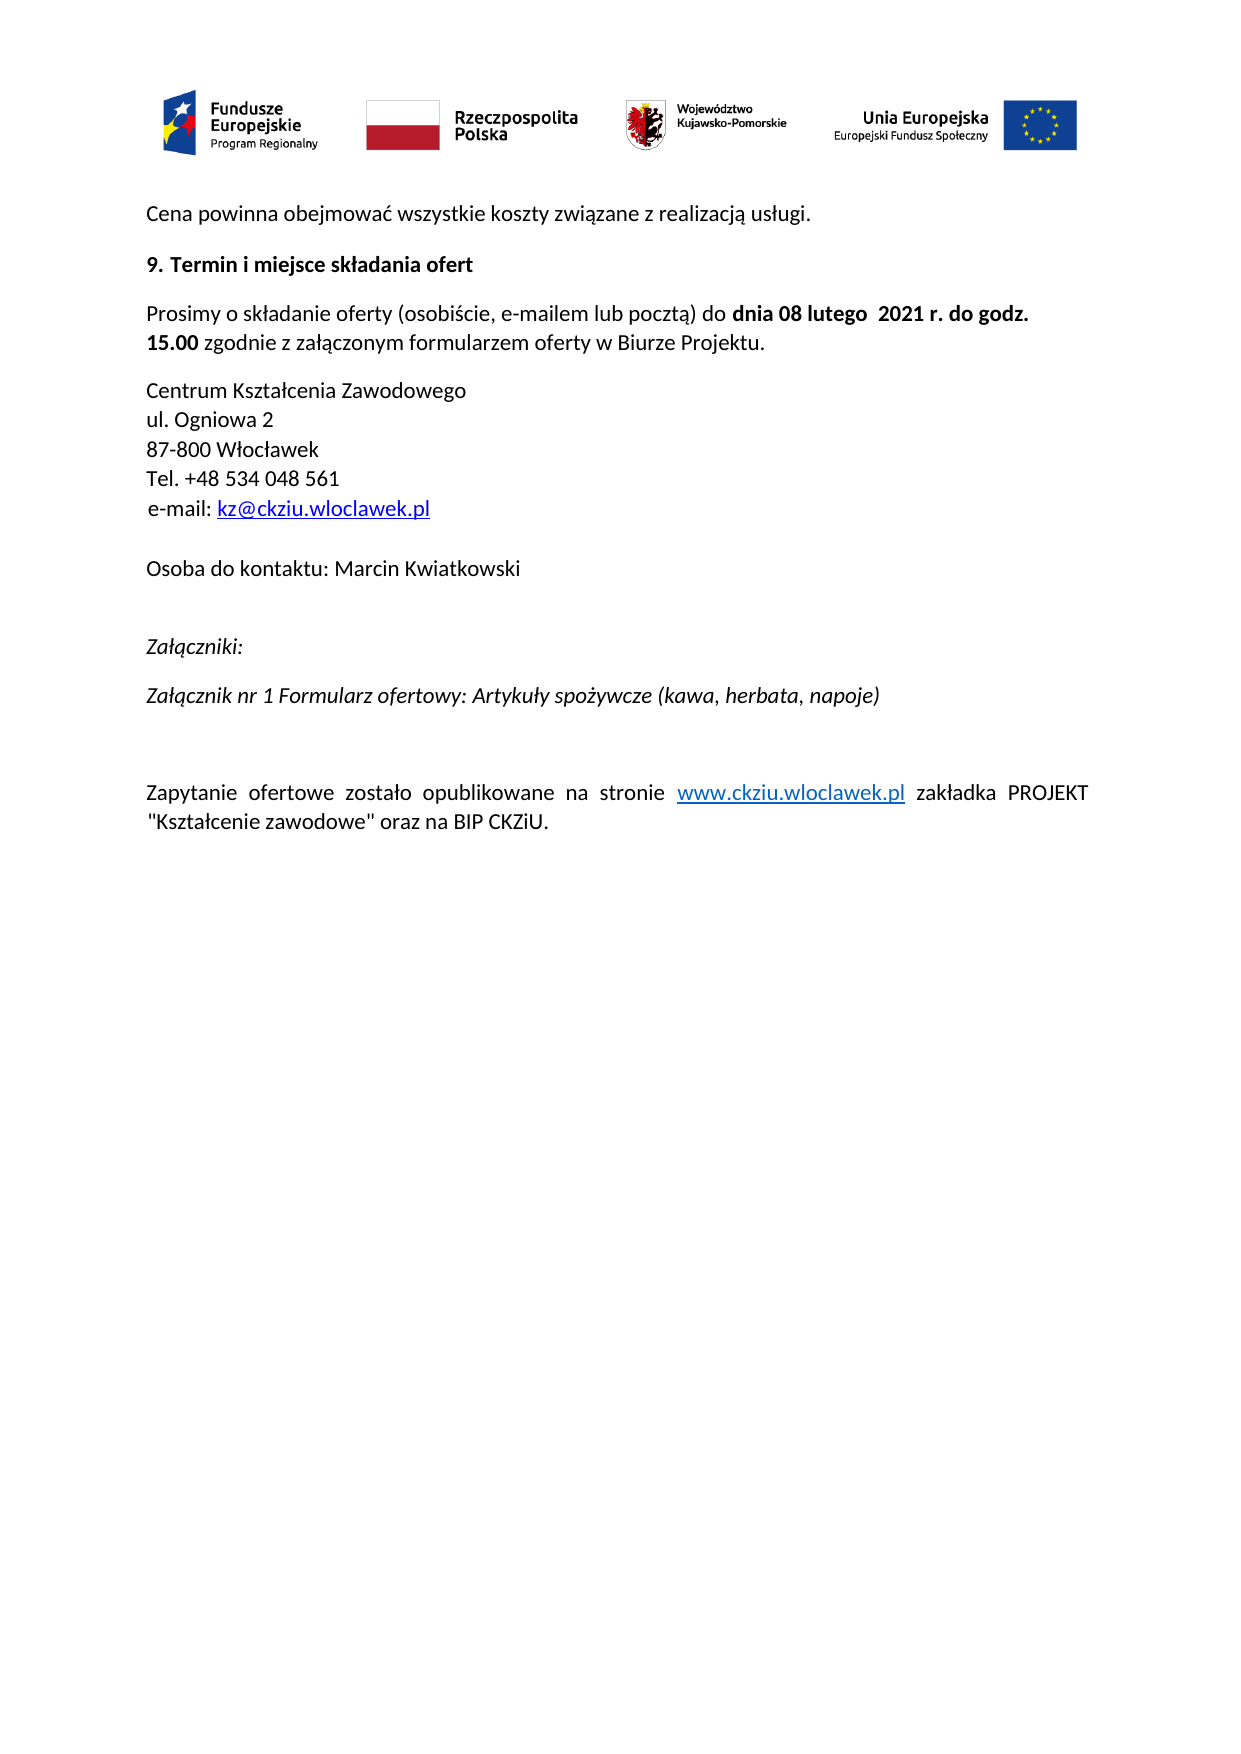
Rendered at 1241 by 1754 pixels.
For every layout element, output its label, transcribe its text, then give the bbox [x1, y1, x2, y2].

text Tel. +48 534 048 561 [146, 464, 1089, 492]
text 15.00 zgodnie z załączonym formularzem oferty w Biurze Projektu. [146, 328, 1089, 356]
text Centrum Kształcenia Zawodowego [146, 376, 1089, 404]
text Osoba do kontaktu: Marcin Kwiatkowski [146, 554, 1089, 582]
text 87-800 Włocławek [146, 435, 1089, 463]
picture [147, 73, 1093, 171]
text ul. Ogniowa 2 [146, 406, 1089, 434]
text Załącznik nr 1 Formularz ofertowy: Artykuły spożywcze (kawa, herbata, napoje) [146, 681, 1093, 709]
text e-mail: kz@ckziu.wloclawek.pl [148, 494, 1093, 522]
text Cena powinna obejmować wszystkie koszty związane z realizacją usługi. [146, 199, 1089, 227]
text Prosimy o składanie oferty (osobiście, e-mailem lub pocztą) do dnia 08 lutego 2021 r. do godz. [146, 299, 1089, 327]
text Załączniki: [146, 632, 1093, 660]
subtitle 9. Termin i miejsce składania ofert [146, 250, 1093, 278]
text Zapytanie ofertowe zostało opublikowane na stronie www.ckziu.wloclawek.pl zakładka PROJEKT "Kształcenie zawodowe" oraz na BIP CKZiU. [146, 778, 1089, 835]
